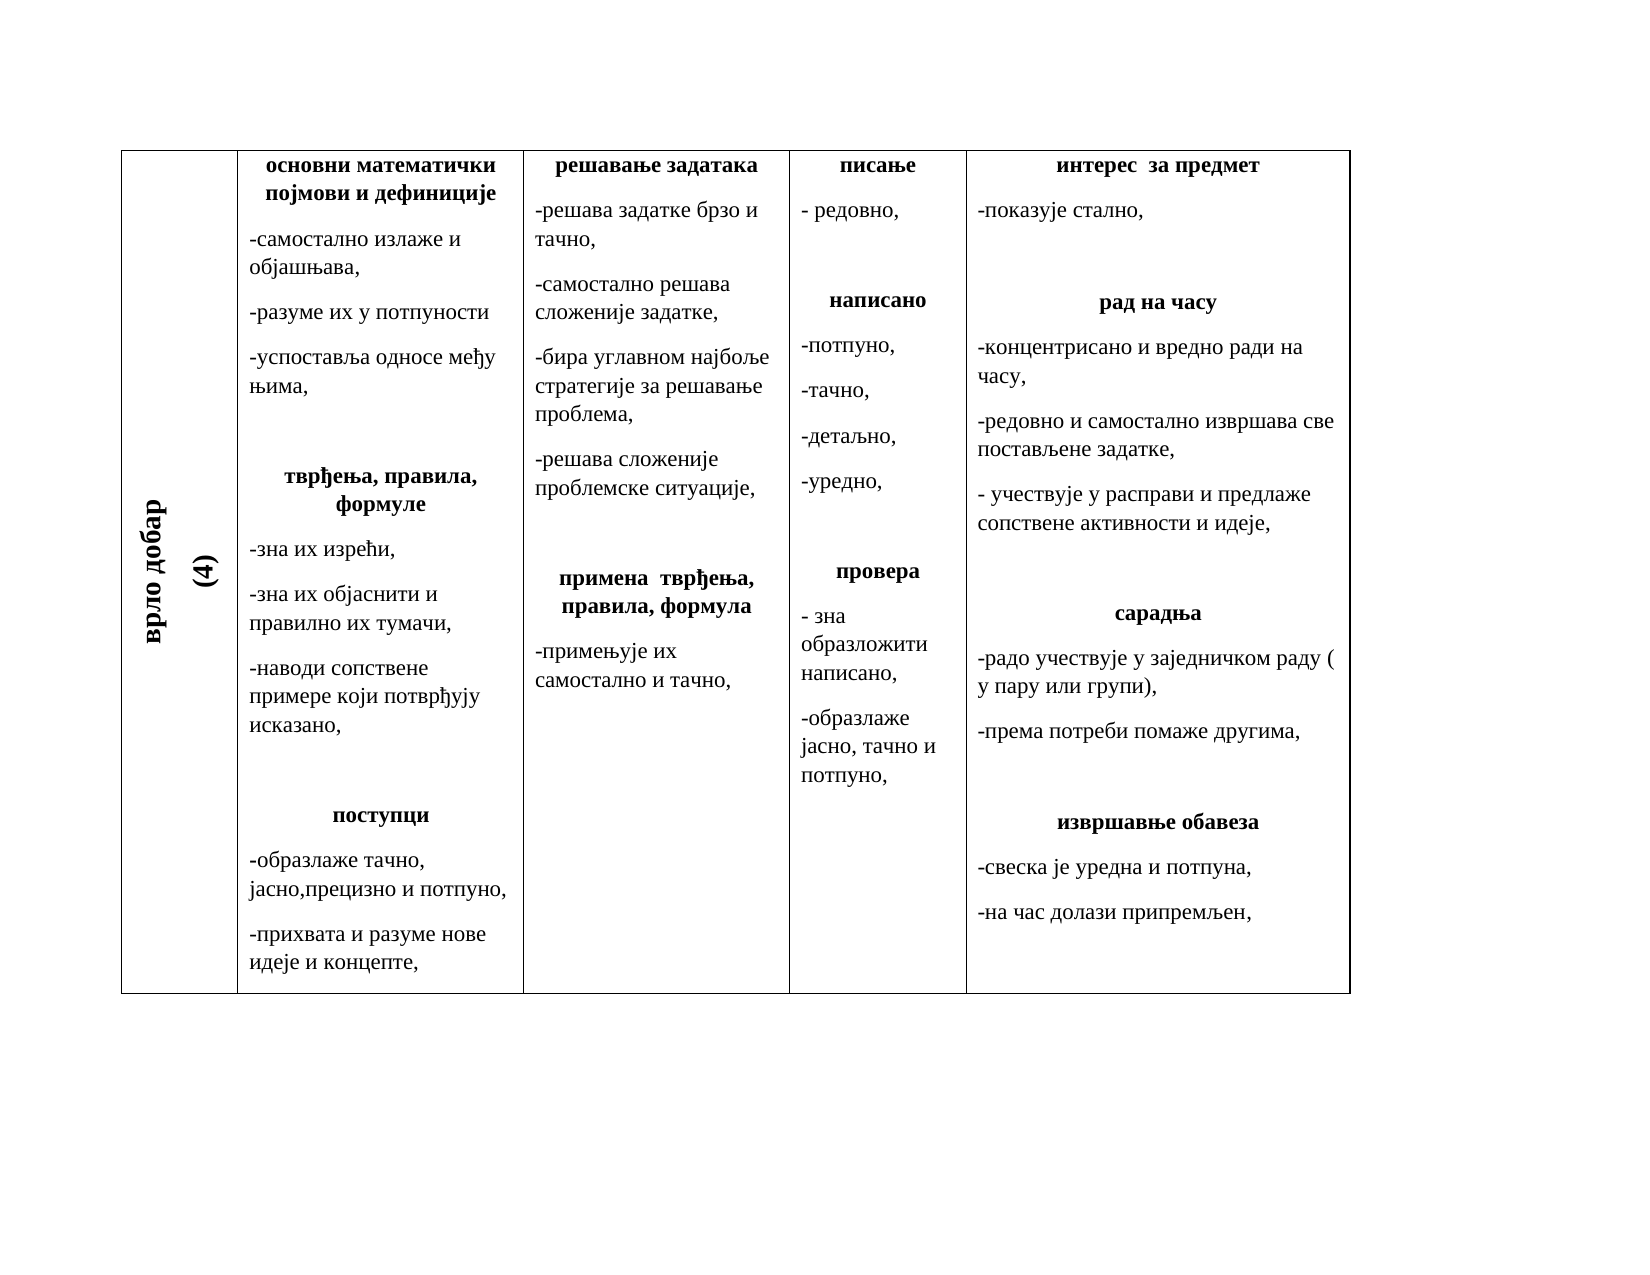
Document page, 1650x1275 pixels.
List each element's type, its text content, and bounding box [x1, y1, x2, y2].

table_cell основни математички појмови и дефиниције -самостално излаже и објашњава, -разуме их у потпуности -успоставља односе међу њима, тврђења, правила, формуле -зна их изрећи, -зна их објаснити и правилно их тумачи, -наводи сопствене примере који потврђују исказано, поступци -образлаже тачно, јасно,прецизно и потпуно, -прихвата и разуме нове идеје и концепте, [238, 151, 523, 993]
table_cell интерес за предмет -показује стално, рад на часу -концентрисано и вредно ради на часу, -редовно и самостално извршава све постављене задатке, - учествује у расправи и предлаже сопствене активности и идеје, сарадња -радо учествује у заједничком раду ( у пару или групи), -према потреби помаже другима, извршавње обавеза -свеска је уредна и потпуна, -на час долази припремљен, [967, 151, 1349, 993]
table_cell врло добар (4) [122, 151, 237, 993]
table_cell писање - редовно, написано -потпуно, -тачно, -детаљно, -уредно, провера - зна образложити написано, -образлаже јасно, тачно и потпуно, [790, 151, 966, 993]
table_cell решавање задатака -решава задатке брзо и тачно, -самостално решава сложеније задатке, -бира углавном најбоље стратегије за решавање проблема, -решава сложеније проблемске ситуације, примена тврђења, правила, формула -примењује их самостално и тачно, [524, 151, 789, 993]
